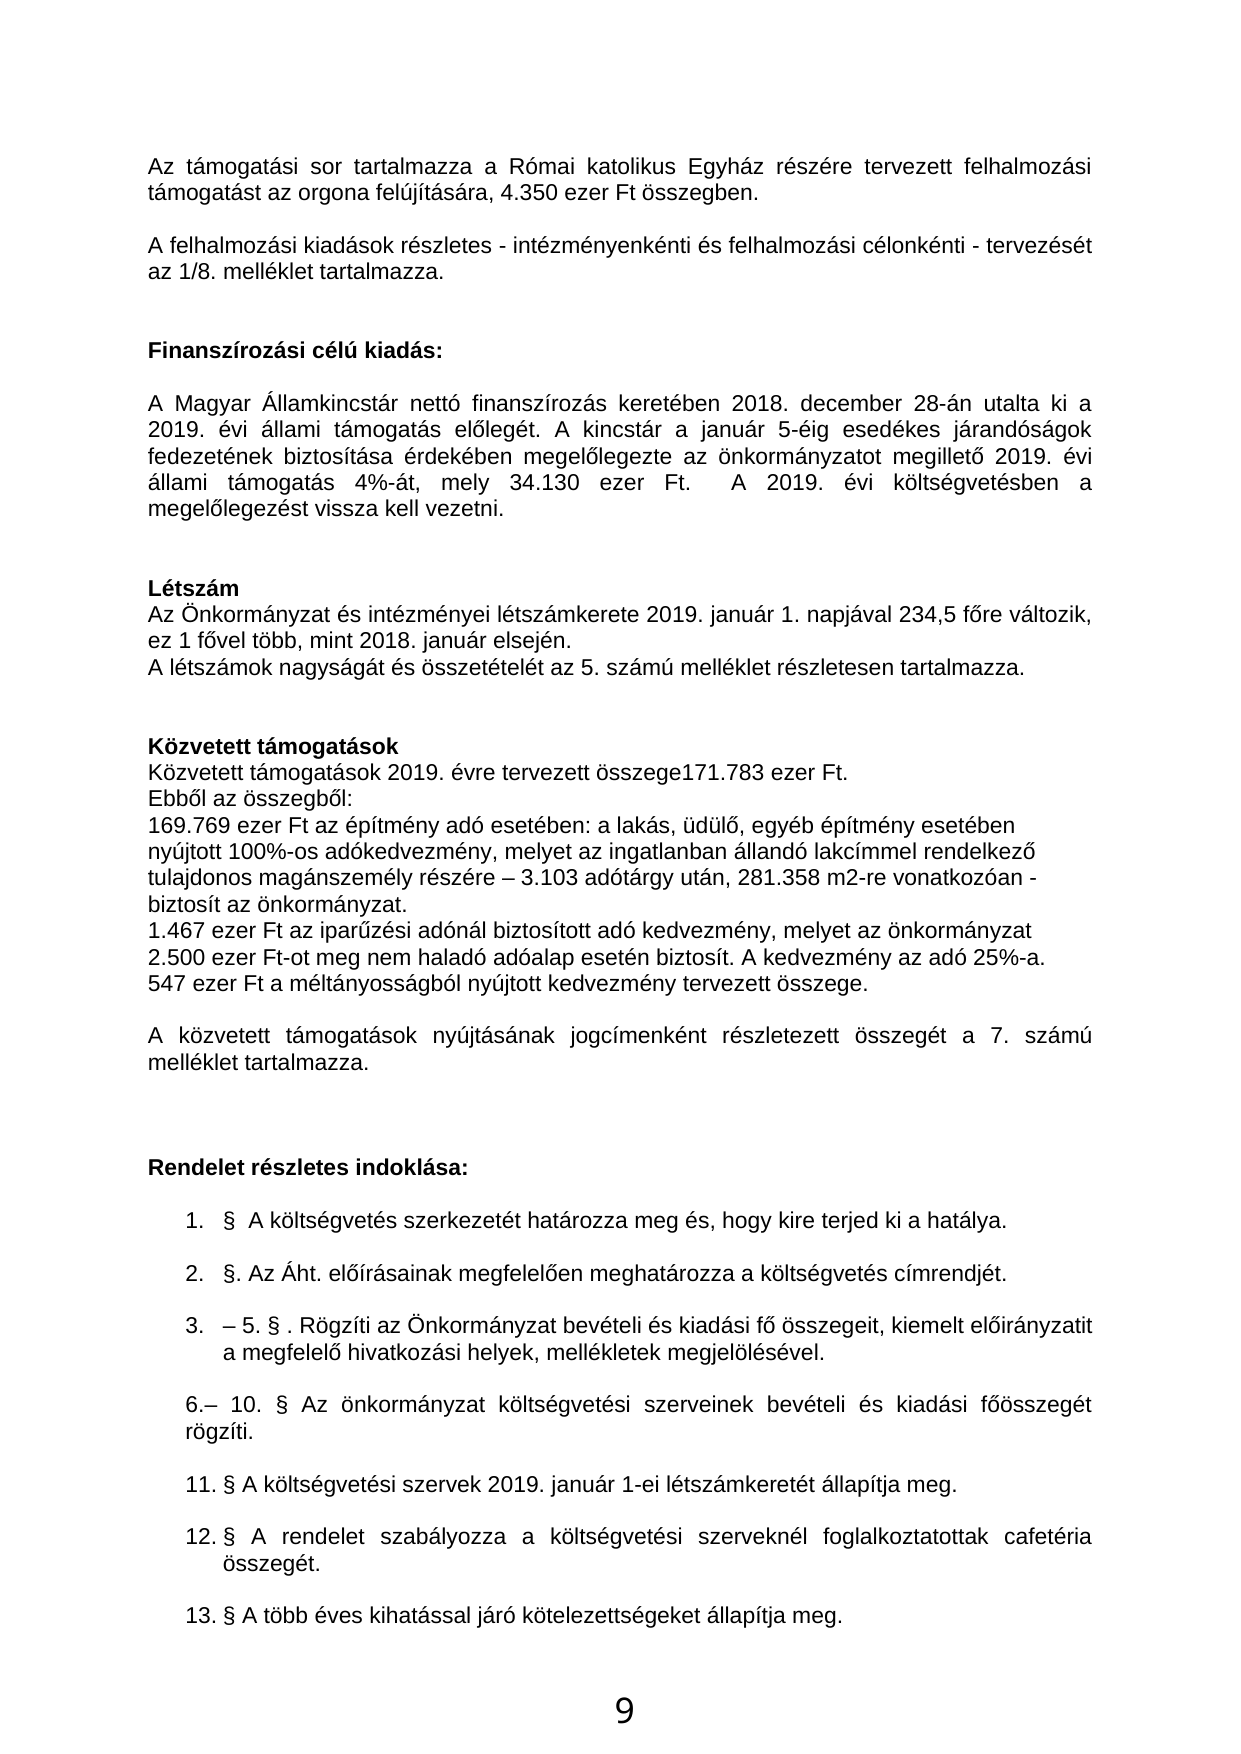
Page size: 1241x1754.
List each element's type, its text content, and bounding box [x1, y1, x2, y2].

text Létszám [148, 574, 1093, 601]
list § A költségvetés szerkezetét határozza meg és, hogy kire terjed ki a hatálya. [185, 1207, 1093, 1233]
list §. Az Áht. előírásainak megfelelően meghatározza a költségvetés címrendjét. [185, 1260, 1093, 1286]
text Közvetett támogatások [148, 733, 1093, 759]
list § A több éves kihatással járó kötelezettségeket állapítja meg. [185, 1602, 1093, 1629]
text 547 ezer Ft a méltányosságból nyújtott kedvezmény tervezett összege. [148, 970, 1093, 996]
list § A rendelet szabályozza a költségvetési szerveknél foglalkoztatottak cafetéria összegét. [185, 1523, 1093, 1576]
text Rendelet részletes indoklása: [148, 1154, 1093, 1181]
text 6.– 10. § Az önkormányzat költségvetési szerveinek bevételi és kiadási főösszegét rögzíti. [185, 1391, 1093, 1444]
text Közvetett támogatások 2019. évre tervezett összege171.783 ezer Ft. [148, 759, 1093, 785]
text Ebből az összegből: [148, 785, 1093, 812]
text 169.769 ezer Ft az építmény adó esetében: a lakás, üdülő, egyéb építmény esetében nyújtott 100%-os adókedvezmény, melyet az ingatlanban állandó lakcímmel rendelkező tulajdonos magánszemély részére – 3.103 adótárgy után, 281.358 m2-re vonatkozóan - biztosít az önkormányzat. [148, 812, 1093, 917]
text Az Önkormányzat és intézményei létszámkerete 2019. január 1. napjával 234,5 főre változik, ez 1 fővel több, mint 2018. január elsején. [148, 601, 1093, 653]
text A felhalmozási kiadások részletes - intézményenkénti és felhalmozási célonkénti - tervezését az 1/8. melléklet tartalmazza. [148, 232, 1093, 284]
text A közvetett támogatások nyújtásának jogcímenként részletezett összegét a 7. számú melléklet tartalmazza. [148, 1022, 1093, 1075]
list – 5. § . Rögzíti az Önkormányzat bevételi és kiadási fő összegeit, kiemelt előirányzatit a megfelelő hivatkozási helyek, mellékletek megjelölésével. [185, 1312, 1093, 1365]
text Finanszírozási célú kiadás: [148, 337, 1093, 364]
text A létszámok nagyságát és összetételét az 5. számú melléklet részletesen tartalmazza. [148, 653, 1093, 680]
text A Magyar Államkincstár nettó finanszírozás keretében 2018. december 28-án utalta ki a 2019. évi állami támogatás előlegét. A kincstár a január 5-éig esedékes járandóságok fedezetének biztosítása érdekében megelőlegezte az önkormányzatot megillető 2019. évi állami támogatás 4%-át, mely 34.130 ezer Ft. A 2019. évi költségvetésben a megelőlegezést vissza kell vezetni. [148, 390, 1093, 522]
list § A költségvetési szervek 2019. január 1-ei létszámkeretét állapítja meg. [185, 1471, 1093, 1497]
text Az támogatási sor tartalmazza a Római katolikus Egyház részére tervezett felhalmozási támogatást az orgona felújítására, 4.350 ezer Ft összegben. [148, 153, 1093, 206]
text 1.467 ezer Ft az iparűzési adónál biztosított adó kedvezmény, melyet az önkormányzat 2.500 ezer Ft-ot meg nem haladó adóalap esetén biztosít. A kedvezmény az adó 25%-a. [148, 917, 1093, 970]
